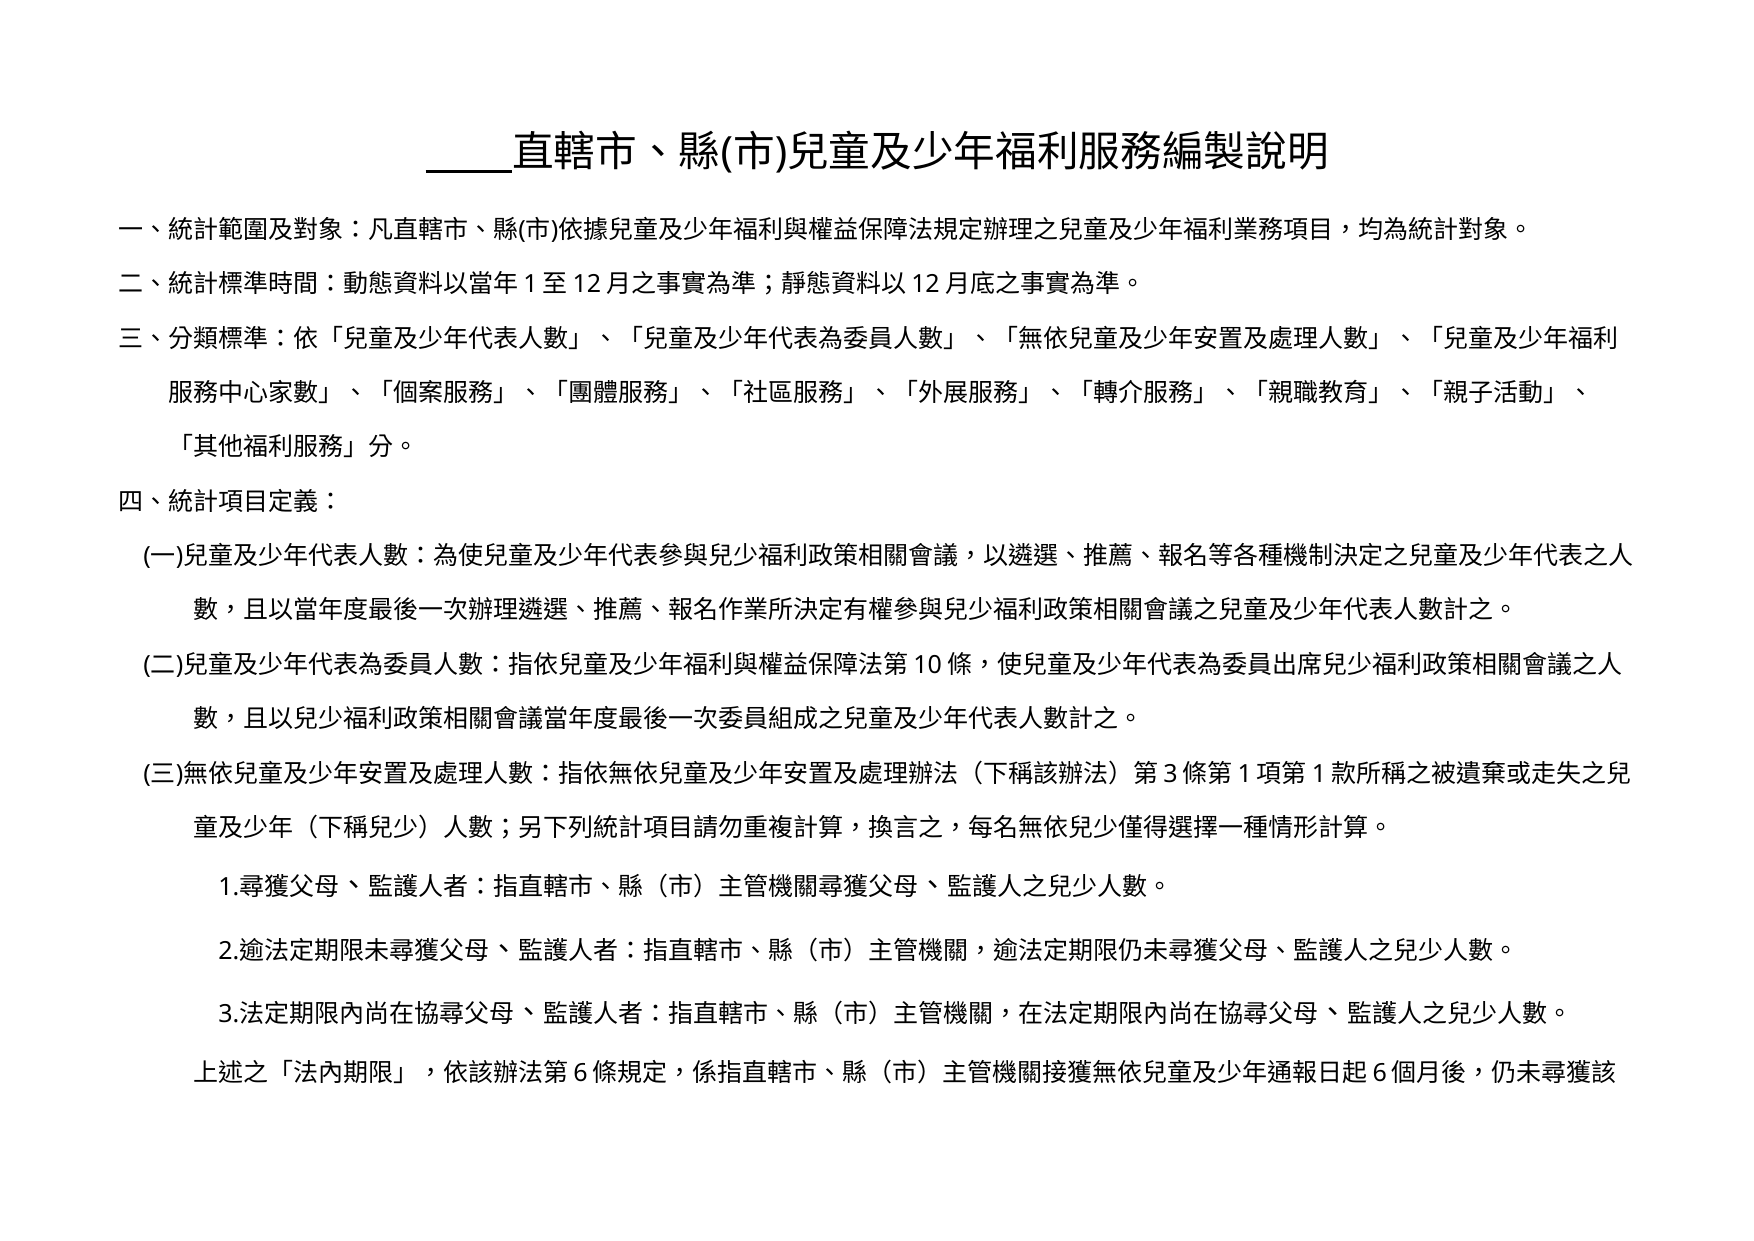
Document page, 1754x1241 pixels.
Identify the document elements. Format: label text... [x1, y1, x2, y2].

text (三)無依兒童及少年安置及處理人數：指依無依兒童及少年安置及處理辦法（下稱該辦法）第3條第1項第1款所稱之被遺棄或走失之兒童及少年（下稱兒少）人數；另下列統計項目請勿重複計算，換言之，每名無依兒少僅得選擇一種情形計算。 [143, 753, 1636, 844]
text 三、分類標準：依「兒童及少年代表人數」、「兒童及少年代表為委員人數」、「無依兒童及少年安置及處理人數」、「兒童及少年福利服務中心家數」、「個案服務」、「團體服務」、「社區服務」、「外展服務」、「轉介服務」、「親職教育」、「親子活動」、「其他福利服務」分。 [118, 318, 1636, 463]
text (一)兒童及少年代表人數：為使兒童及少年代表參與兒少福利政策相關會議，以遴選、推薦、報名等各種機制決定之兒童及少年代表之人數，且以當年度最後一次辦理遴選、推薦、報名作業所決定有權參與兒少福利政策相關會議之兒童及少年代表人數計之。 [143, 536, 1636, 626]
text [193, 1052, 1636, 1088]
text 2.逾法定期限未尋獲父母、監護人者：指直轄市、縣（市）主管機關，逾法定期限仍未尋獲父母、監護人之兒少人數。 [218, 925, 1636, 967]
text 直轄市、縣(市)兒童及少年福利服務編製說明 [118, 118, 1636, 179]
text 1.尋獲父母、監護人者：指直轄市、縣（市）主管機關尋獲父母、監護人之兒少人數。 [218, 862, 1636, 904]
text 3.法定期限內尚在協尋父母、監護人者：指直轄市、縣（市）主管機關，在法定期限內尚在協尋父母、監護人之兒少人數。 [218, 989, 1636, 1031]
text 四、統計項目定義： [118, 481, 1636, 517]
text (二)兒童及少年代表為委員人數：指依兒童及少年福利與權益保障法第10條，使兒童及少年代表為委員出席兒少福利政策相關會議之人數，且以兒少福利政策相關會議當年度最後一次委員組成之兒童及少年代表人數計之。 [143, 644, 1636, 735]
text 二、統計標準時間：動態資料以當年1至12月之事實為準；靜態資料以12月底之事實為準。 [118, 264, 1636, 300]
text 一、統計範圍及對象：凡直轄市、縣(市)依據兒童及少年福利與權益保障法規定辦理之兒童及少年福利業務項目，均為統計對象。 [118, 209, 1636, 246]
